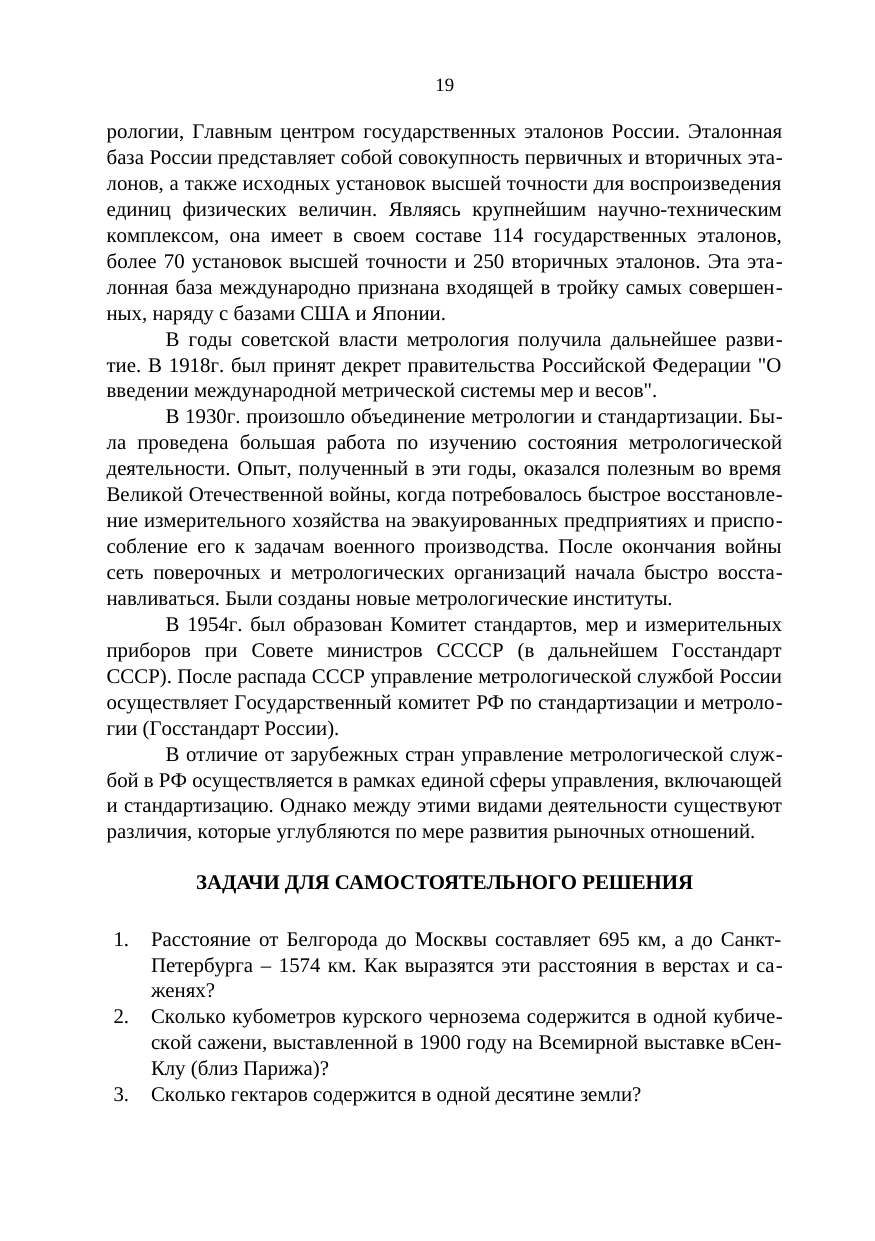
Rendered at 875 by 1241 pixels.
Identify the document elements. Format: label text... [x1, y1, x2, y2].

text В 1930г. произошло объединение метрологии и стандартизации. Была проведена большая работа по изучению состояния метрологической деятельности. Опыт, полученный в эти годы, оказался полезным во время Великой Отечественной войны, когда потребовалось быстрое восстановление измерительного хозяйства на эвакуированных предприятиях и приспособление его к задачам военного производства. После окончания войны сеть поверочных и метрологических организаций начала быстро восстанавливаться. Были созданы новые метрологические институты. [106, 404, 782, 610]
text В отличие от зарубежных стран управление метрологической службой в РФ осуществляется в рамках единой сферы управления, включающей и стандартизацию. Однако между этими видами деятельности существуют различия, которые углубляются по мере развития рыночных отношений. [106, 742, 782, 843]
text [106, 119, 782, 325]
list Расстояние от Белгорода до Москвы составляет 695 км, а до Санкт-Петербурга – 1574 км. Как выразятся эти расстояния в верстах и саженях? [113, 927, 782, 1002]
subtitle ЗАДАЧИ ДЛЯ САМОСТОЯТЕЛЬНОГО РЕШЕНИЯ [106, 870, 782, 894]
text В годы советской власти метрология получила дальнейшее развитие. В 1918г. был принят декрет правительства Российской Федерации "О введении международной метрической системы мер и весов". [106, 327, 782, 402]
list Сколько кубометров курского чернозема содержится в одной кубической сажени, выставленной в 1900 году на Всемирной выставке вСен-Клу (близ Парижа)? [113, 1004, 782, 1080]
text В 1954г. был образован Комитет стандартов, мер и измерительных приборов при Совете министров ССССР (в дальнейшем Госстандарт СССР). После распада СССР управление метрологической службой России осуществляет Государственный комитет РФ по стандартизации и метрологии (Госстандарт России). [106, 612, 782, 740]
list Сколько гектаров содержится в одной десятине земли? [113, 1082, 782, 1106]
